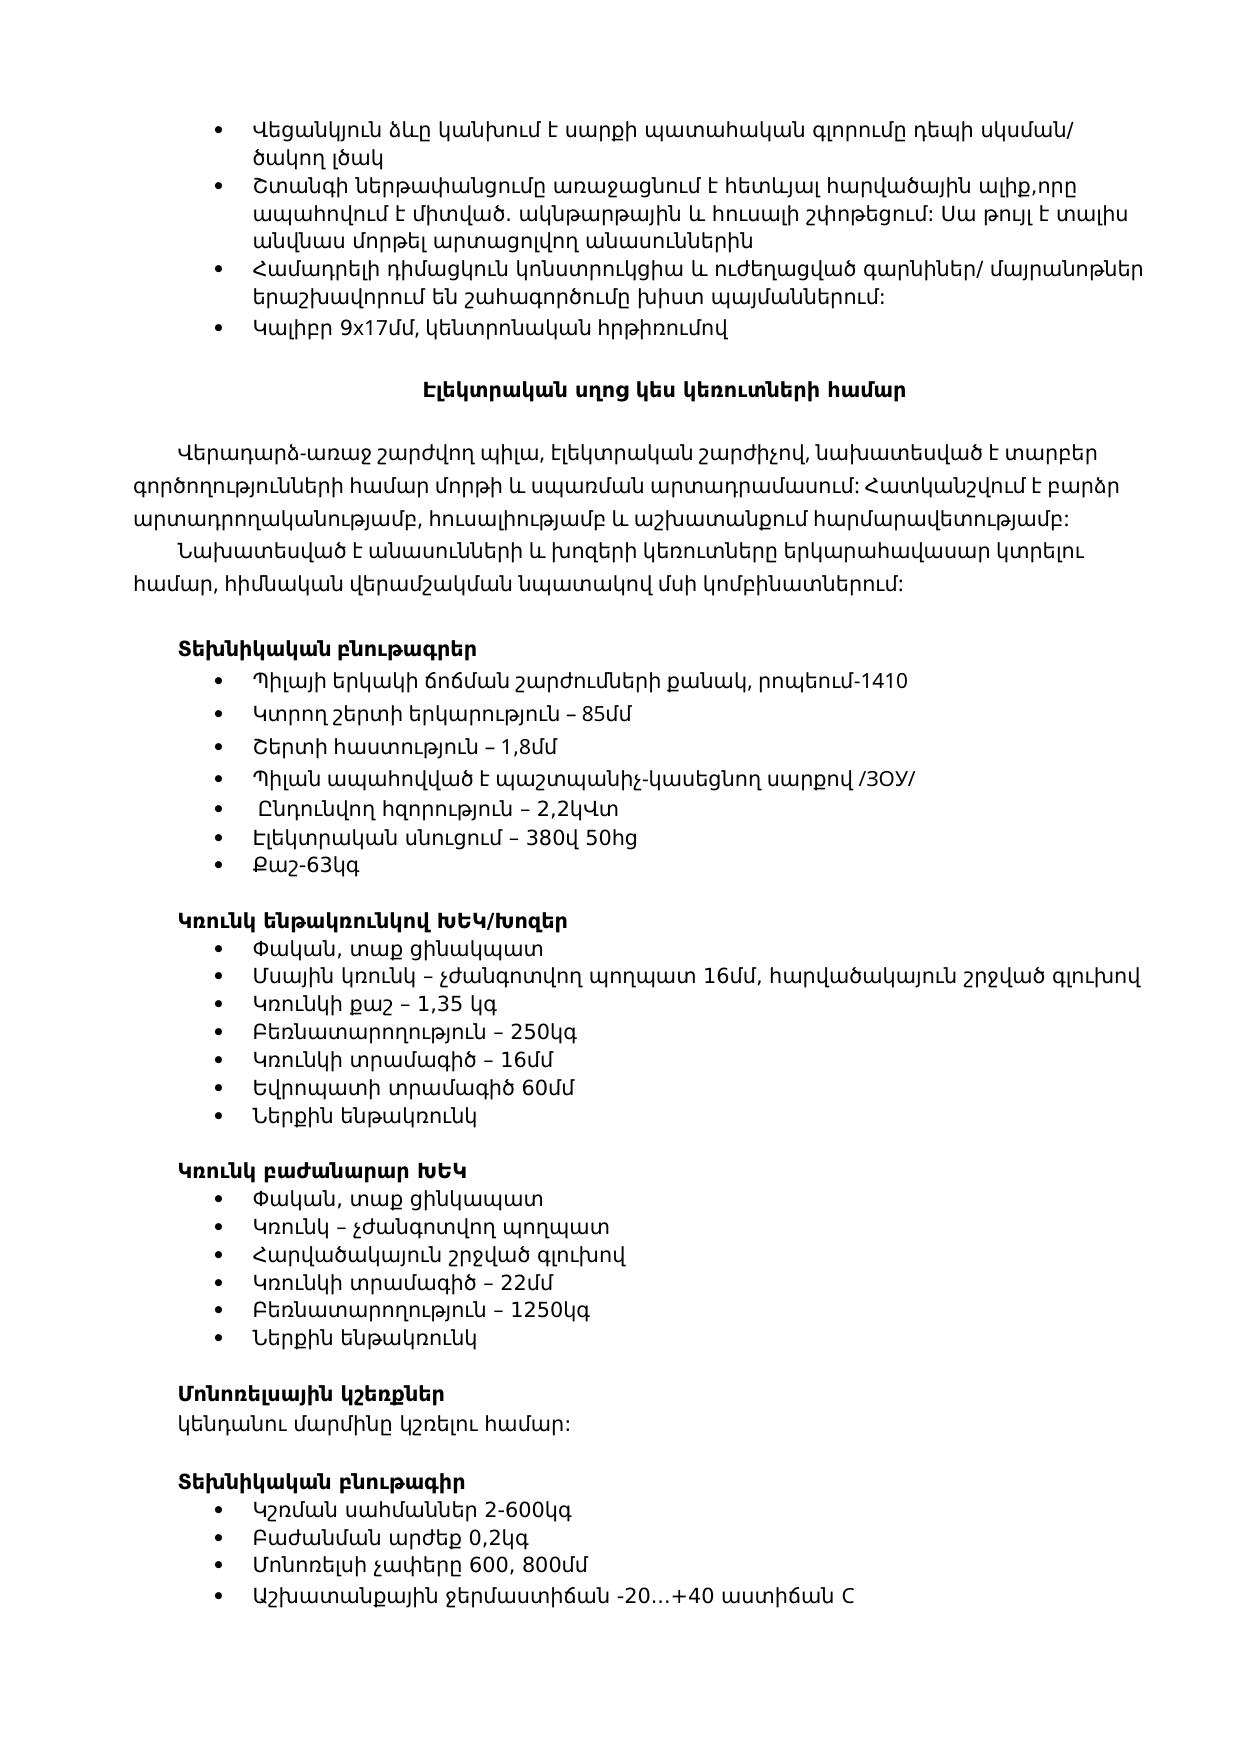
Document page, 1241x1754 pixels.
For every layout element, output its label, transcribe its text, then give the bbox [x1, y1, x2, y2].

list Փական, տաք ցինկապատ [215, 1187, 1152, 1211]
list Կռունկի տրամագիծ – 16մմ [215, 1048, 1152, 1072]
text Էլեկտրական սղոց կես կեռուտների համար [177, 378, 1152, 402]
text Տեխնիկական բնութագիր [177, 1470, 1152, 1494]
list Բաժանման արժեք 0,2կգ [215, 1526, 1152, 1550]
list Քաշ-63կգ [215, 853, 1152, 878]
list Կռունկի քաշ – 1,35 կգ [215, 992, 1152, 1017]
list Կռունկի տրամագիծ – 22մմ [215, 1271, 1152, 1295]
list Տեխնիկական բնութագրեր [133, 634, 1152, 662]
list Շտանգի ներթափանցումը առաջացնում է հետևյալ հարվածային ալիք,որը ապահովում է միտված. ակնթարթային և հուսալի շփոթեցում: Սա թույլ է տալիս անվնաս մորթել արտացոլվող անասուններին [215, 174, 1152, 254]
list Շերտի հաստություն – 1,8մմ [215, 732, 1152, 760]
list Ընդունվող հզորություն – 2,2կՎտ [215, 797, 1152, 821]
list Նախատեսված է անասունների և խոզերի կեռուտները երկարահավասար կտրելու համար, հիմնական վերամշակման նպատակով մսի կոմբինատներում: [133, 536, 1152, 597]
list Ներքին ենթակռունկ [215, 1326, 1152, 1350]
list Կշռման սահմաններ 2-600կգ [215, 1498, 1152, 1522]
list Կռունկ – չժանգոտվող պողպատ [215, 1215, 1152, 1239]
list Կալիբր 9x17մմ, կենտրոնական հրթիռումով [215, 313, 1152, 341]
list Վերադարձ-առաջ շարժվող պիլա, էլեկտրական շարժիչով, նախատեսված է տարբեր գործողությունների համար մորթի և սպառման արտադրամասում: Հատկանշվում է բարձր արտադրողականությամբ, հուսալիությամբ և աշխատանքում հարմարավետությամբ: [133, 438, 1152, 532]
list Բեռնատարողություն – 1250կգ [215, 1298, 1152, 1323]
list Պիլան ապահովված է պաշտպանիչ-կասեցնող սարքով /ЗОУ/ [215, 764, 1152, 793]
list Հարվածակայուն շրջված գլուխով [215, 1243, 1152, 1267]
text Կռունկ բաժանարար ԽԵԿ [177, 1159, 1152, 1183]
text Կռունկ ենթակռունկով ԽԵԿ/Խոզեր [177, 909, 1152, 933]
list Կտրող շերտի երկարություն – 85մմ [215, 699, 1152, 728]
text Մոնոռելսային կշեռքներ [177, 1382, 1152, 1406]
list Բեռնատարողություն – 250կգ [215, 1020, 1152, 1044]
list Էլեկտրական սնուցում – 380վ 50հց [215, 826, 1152, 850]
list Աշխատանքային ջերմաստիճան -20...+40 աստիճան C [215, 1581, 1152, 1610]
list Համադրելի դիմացկուն կոնստրուկցիա և ուժեղացված գարնիներ/ մայրանոթներ երաշխավորում են շահագործումը խիստ պայմաններում: [215, 257, 1152, 309]
list Մսային կռունկ – չժանգոտվող պողպատ 16մմ, հարվածակայուն շրջված գլուխով [215, 964, 1152, 989]
list Եվրոպատի տրամագիծ 60մմ [215, 1076, 1152, 1100]
list Պիլայի երկակի ճոճման շարժումների քանակ, րոպեում-1410 [215, 667, 1152, 695]
list Մոնոռելսի չափերը 600, 800մմ [215, 1553, 1152, 1578]
list Ներքին ենթակռունկ [215, 1104, 1152, 1128]
text կենդանու մարմինը կշռելու համար: [177, 1409, 1152, 1438]
list Վեցանկյուն ձևը կանխում է սարքի պատահական գլորումը դեպի սկսման/ ծակող լծակ [215, 118, 1152, 170]
list Փական, տաք ցինակպատ [215, 937, 1152, 961]
